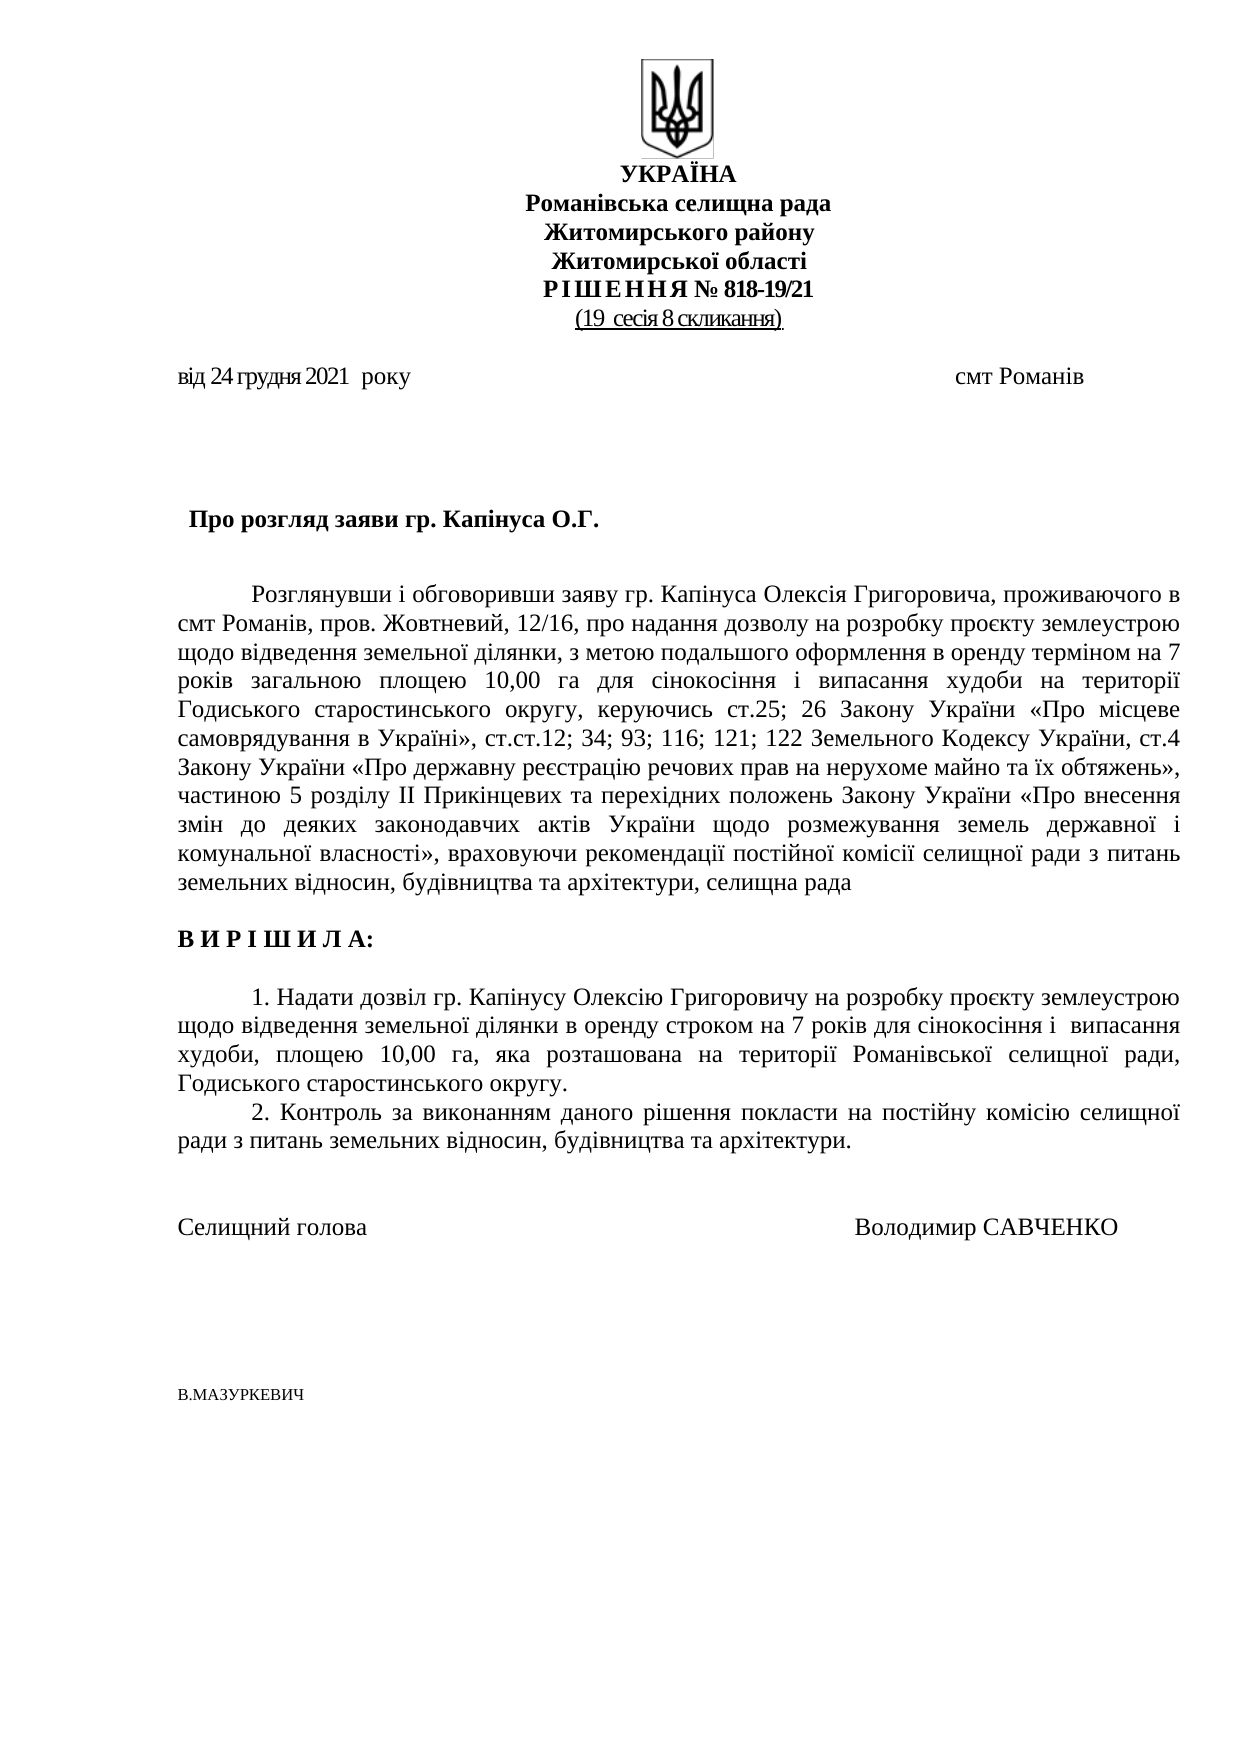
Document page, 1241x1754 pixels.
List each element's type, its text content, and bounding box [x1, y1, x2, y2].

text В.МАЗУРКЕВИЧ [177, 1384, 1181, 1403]
text УКРАЇНА [177, 159, 1179, 188]
text В И Р І Ш И Л А: [177, 924, 1181, 953]
text 2. Контроль за виконанням даного рішення покласти на постійну комісію селищної ради з питань земельних відносин, будівництва та архітектури. [177, 1097, 1181, 1154]
text 1. Надати дозвіл гр. Капінусу Олексію Григоровичу на розробку проєкту землеустрою щодо відведення земельної ділянки в оренду строком на 7 років для сінокосіння і випасання худоби, площею 10,00 га, яка розташована на території Романівської селищної ради, Годиського старостинського округу. [177, 982, 1181, 1097]
text (19 сесія 8 скликання) [177, 303, 1181, 332]
text від 24 грудня 2021 року смт Романів [177, 361, 1181, 389]
text Р І Ш Е Н Н Я № 818-19/21 [177, 274, 1181, 303]
text Розглянувши і обговоривши заяву гр. Капінуса Олексія Григоровича, проживаючого в смт Романів, пров. Жовтневий, 12/16, про надання дозволу на розробку проєкту землеустрою щодо відведення земельної ділянки, з метою подальшого оформлення в оренду терміном на 7 років загальною площею 10,00 га для сінокосіння і випасання худоби на території Годиського старостинського округу, керуючись ст.25; 26 Закону України «Про місцеве самоврядування в Україні», ст.ст.12; 34; 93; 116; 121; 122 Земельного Кодексу України, ст.4 Закону України «Про державну реєстрацію речових прав на нерухоме майно та їх обтяжень», частиною 5 розділу ІІ Прикінцевих та перехідних положень Закону України «Про внесення змін до деяких законодавчих актів України щодо розмежування земель державної і комунальної власності», враховуючи рекомендації постійної комісії селищної ради з питань земельних відносин, будівництва та архітектури, селищна рада [177, 579, 1181, 896]
text Житомирського району [177, 217, 1181, 246]
picture [641, 59, 715, 160]
text Селищний голова Володимир САВЧЕНКО [177, 1212, 1181, 1241]
table_header Про розгляд заяви гр. Капінуса О.Г. [177, 505, 721, 579]
text Романівська селищна рада [177, 188, 1179, 217]
text Житомирської області [177, 246, 1181, 274]
